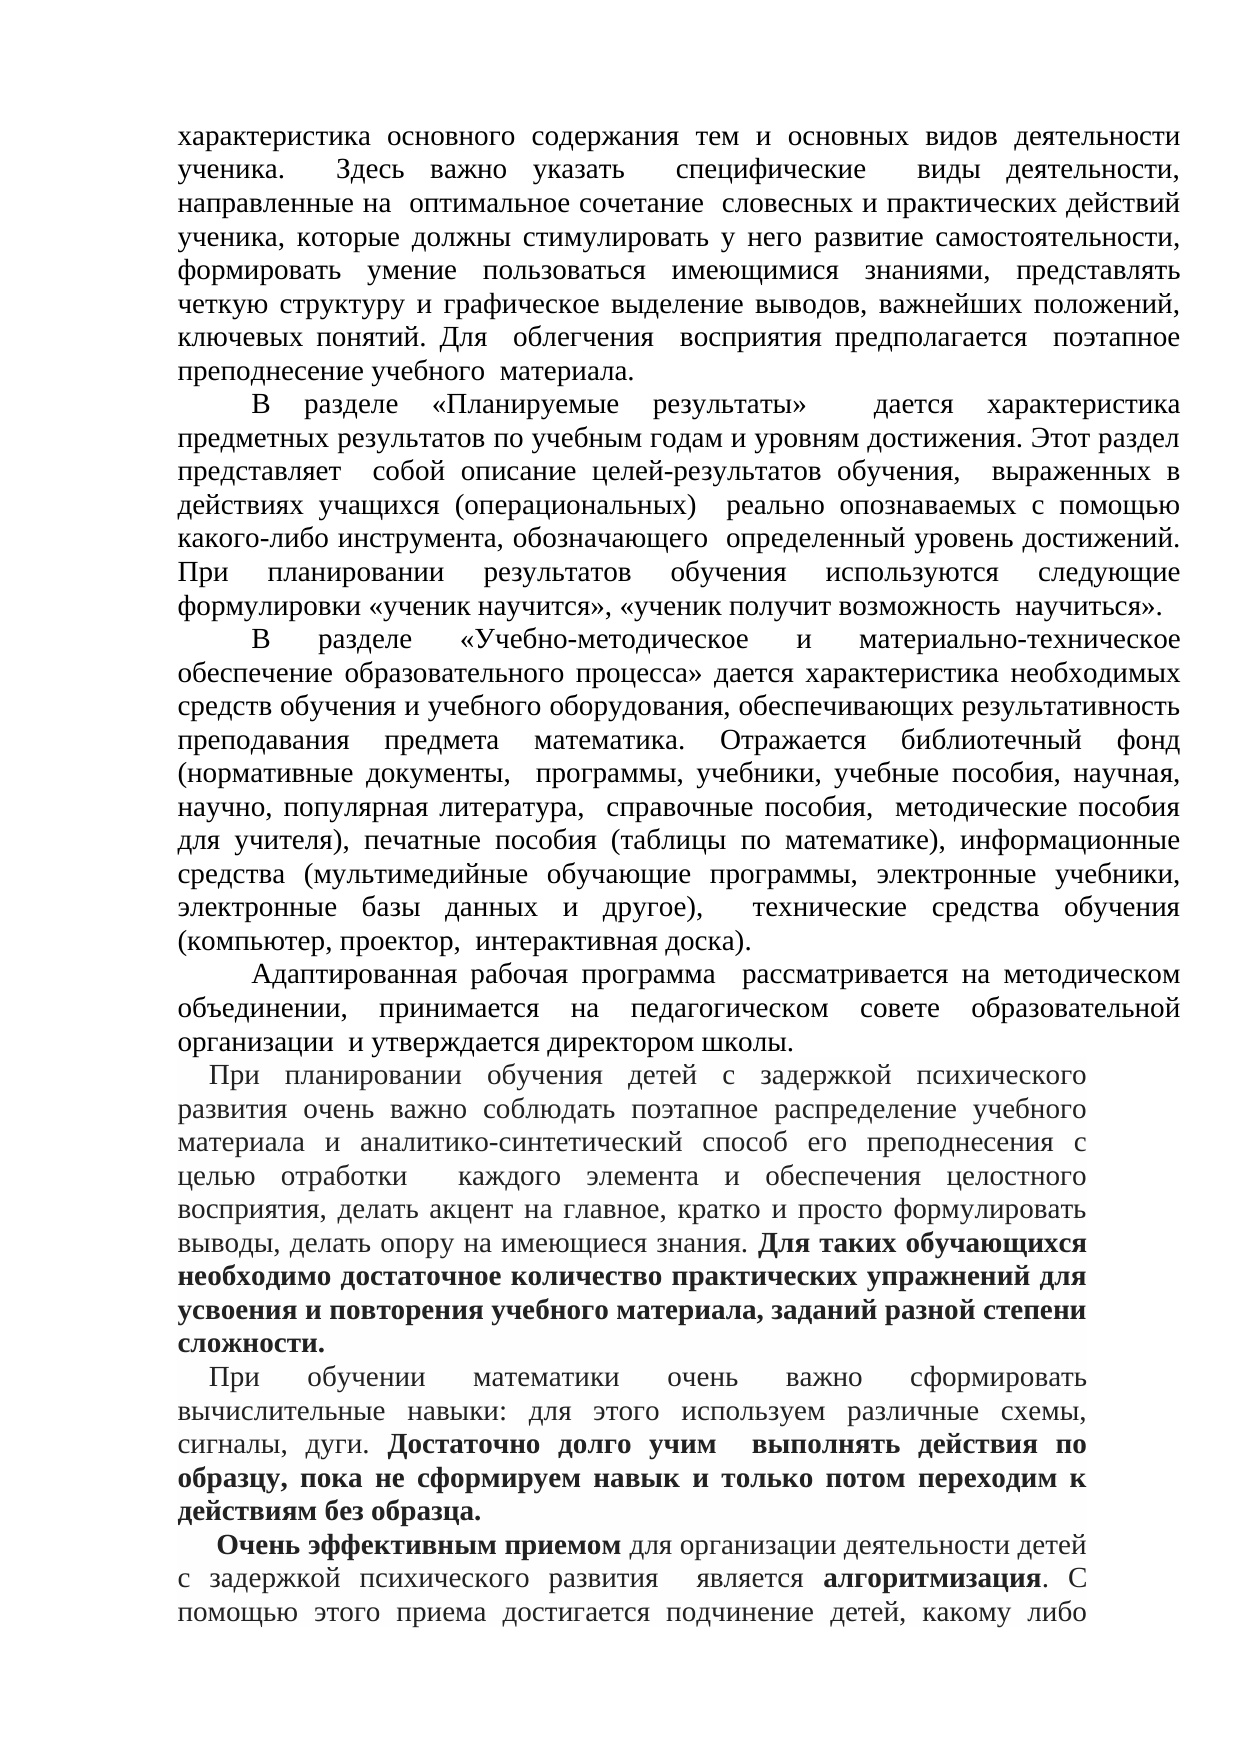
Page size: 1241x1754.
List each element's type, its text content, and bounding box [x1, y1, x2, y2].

text При обучении математики очень важно сформировать вычислительные навыки: для этого используем различные схемы, сигналы, дуги. Достаточно долго учим выполнять действия по образцу, пока не сформируем навык и только потом переходим к действиям без образца. [177, 1359, 1087, 1527]
list Адаптированная рабочая программа рассматривается на методическом объединении, принимается на педагогическом совете образовательной организации и утверждается директором школы. [177, 957, 1181, 1057]
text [177, 1527, 1087, 1627]
text При планировании обучения детей с задержкой психического развития очень важно соблюдать поэтапное распределение учебного материала и аналитико-синтетический способ его преподнесения с целью отработки каждого элемента и обеспечения целостного восприятия, делать акцент на главное, кратко и просто формулировать выводы, делать опору на имеющиеся знания. Для таких обучающихся необходимо достаточное количество практических упражнений для усвоения и повторения учебного материала, заданий разной степени сложности. [177, 1057, 1087, 1359]
list В разделе «Планируемые результаты» дается характеристика предметных результатов по учебным годам и уровням достижения. Этот раздел представляет собой описание целей-результатов обучения, выраженных в действиях учащихся (операциональных) реально опознаваемых с помощью какого-либо инструмента, обозначающего определенный уровень достижений. При планировании результатов обучения используются следующие формулировки «ученик научится», «ученик получит возможность научиться». [177, 386, 1181, 621]
list В разделе «Учебно-методическое и материально-техническое обеспечение образовательного процесса» дается характеристика необходимых средств обучения и учебного оборудования, обеспечивающих результативность преподавания предмета математика. Отражается библиотечный фонд (нормативные документы, программы, учебники, учебные пособия, научная, научно, популярная литература, справочные пособия, методические пособия для учителя), печатные пособия (таблицы по математике), информационные средства (мультимедийные обучающие программы, электронные учебники, электронные базы данных и другое), технические средства обучения (компьютер, проектор, интерактивная доска). [177, 621, 1181, 957]
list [177, 118, 1181, 386]
